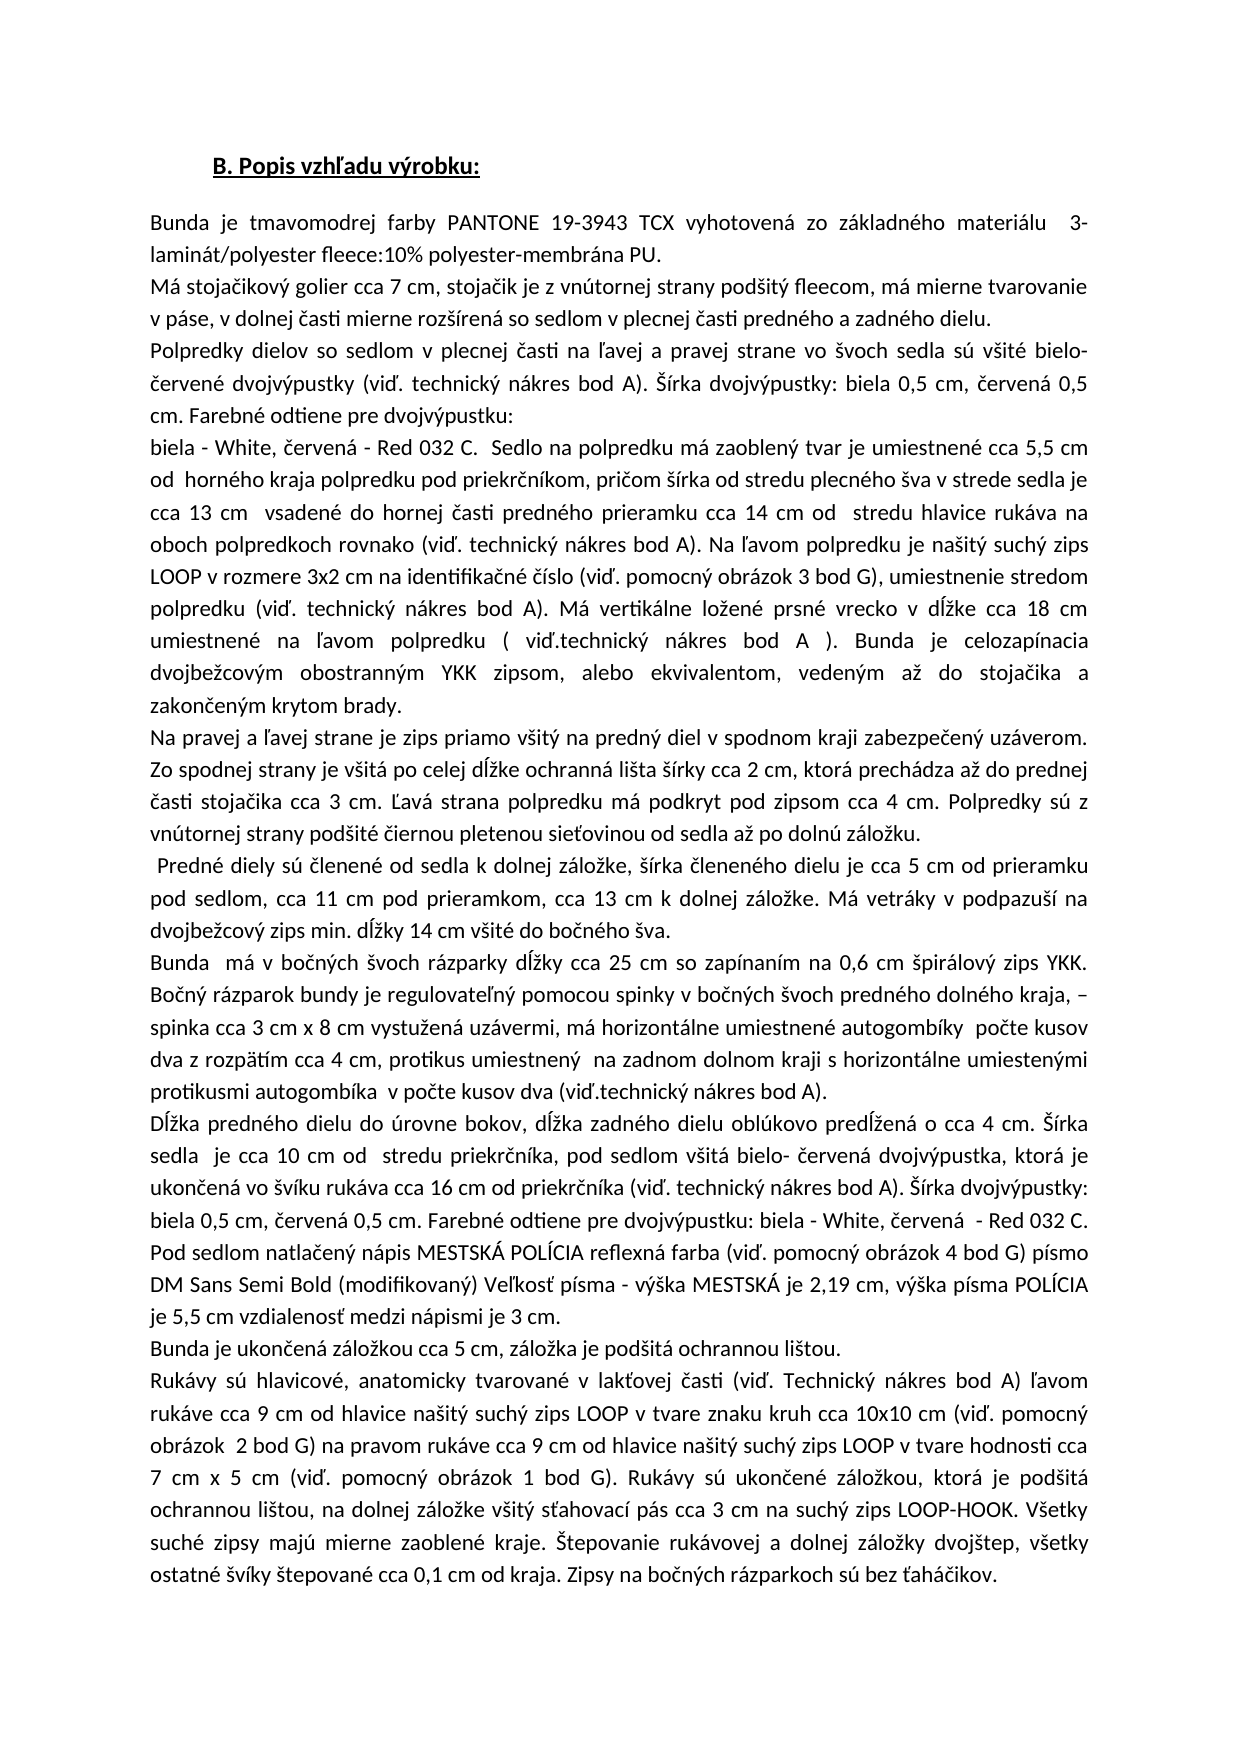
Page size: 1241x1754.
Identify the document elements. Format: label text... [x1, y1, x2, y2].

text Predné diely sú členené od sedla k dolnej záložke, šírka členeného dielu je cca 5 cm od prieramku pod sedlom, cca 11 cm pod prieramkom, cca 13 cm k dolnej záložke. Má vetráky v podpazuší na dvojbežcový zips min. dĺžky 14 cm všité do bočného šva. [150, 852, 1090, 944]
text Má stojačikový golier cca 7 cm, stojačik je z vnútornej strany podšitý fleecom, má mierne tvarovanie v páse, v dolnej časti mierne rozšírená so sedlom v plecnej časti predného a zadného dielu. [150, 272, 1090, 332]
text Bunda je tmavomodrej farby PANTONE 19-3943 TCX vyhotovená zo základného materiálu 3- laminát/polyester fleece:10% polyester-membrána PU. [150, 208, 1090, 268]
text Polpredky dielov so sedlom v plecnej časti na ľavej a pravej strane vo švoch sedla sú všité bielo- červené dvojvýpustky (viď. technický nákres bod A). Šírka dvojvýpustky: biela 0,5 cm, červená 0,5 cm. Farebné odtiene pre dvojvýpustku: [150, 337, 1090, 429]
text Na pravej a ľavej strane je zips priamo všitý na predný diel v spodnom kraji zabezpečený uzáverom. Zo spodnej strany je všitá po celej dĺžke ochranná lišta šírky cca 2 cm, ktorá prechádza až do prednej časti stojačika cca 3 cm. Ľavá strana polpredku má podkryt pod zipsom cca 4 cm. Polpredky sú z vnútornej strany podšité čiernou pletenou sieťovinou od sedla až po dolnú záložku. [150, 723, 1090, 847]
text biela - White, červená - Red 032 C. Sedlo na polpredku má zaoblený tvar je umiestnené cca 5,5 cm od horného kraja polpredku pod priekrčníkom, pričom šírka od stredu plecného šva v strede sedla je cca 13 cm vsadené do hornej časti predného prieramku cca 14 cm od stredu hlavice rukáva na oboch polpredkoch rovnako (viď. technický nákres bod A). Na ľavom polpredku je našitý suchý zips LOOP v rozmere 3x2 cm na identifikačné číslo (viď. pomocný obrázok 3 bod G), umiestnenie stredom polpredku (viď. technický nákres bod A). Má vertikálne ložené prsné vrecko v dĺžke cca 18 cm umiestnené na ľavom polpredku ( viď.technický nákres bod A ). Bunda je celozapínacia dvojbežcovým obostranným YKK zipsom, alebo ekvivalentom, vedeným až do stojačika a zakončeným krytom brady. [150, 433, 1090, 719]
text B. Popis vzhľadu výrobku: [212, 150, 1090, 181]
text Dĺžka predného dielu do úrovne bokov, dĺžka zadného dielu oblúkovo predĺžená o cca 4 cm. Šírka sedla je cca 10 cm od stredu priekrčníka, pod sedlom všitá bielo- červená dvojvýpustka, ktorá je ukončená vo švíku rukáva cca 16 cm od priekrčníka (viď. technický nákres bod A). Šírka dvojvýpustky: biela 0,5 cm, červená 0,5 cm. Farebné odtiene pre dvojvýpustku: biela - White, červená - Red 032 C. Pod sedlom natlačený nápis MESTSKÁ POLÍCIA reflexná farba (viď. pomocný obrázok 4 bod G) písmo DM Sans Semi Bold (modifikovaný) Veľkosť písma - výška MESTSKÁ je 2,19 cm, výška písma POLÍCIA je 5,5 cm vzdialenosť medzi nápismi je 3 cm. [150, 1109, 1090, 1330]
text Bunda je ukončená záložkou cca 5 cm, záložka je podšitá ochrannou lištou. [150, 1334, 1090, 1362]
text Bunda má v bočných švoch rázparky dĺžky cca 25 cm so zapínaním na 0,6 cm špirálový zips YKK. Bočný rázparok bundy je regulovateľný pomocou spinky v bočných švoch predného dolného kraja, – spinka cca 3 cm x 8 cm vystužená uzávermi, má horizontálne umiestnené autogombíky počte kusov dva z rozpätím cca 4 cm, protikus umiestnený na zadnom dolnom kraji s horizontálne umiestenými protikusmi autogombíka v počte kusov dva (viď.technický nákres bod A). [150, 948, 1090, 1105]
text Rukávy sú hlavicové, anatomicky tvarované v lakťovej časti (viď. Technický nákres bod A) ľavom rukáve cca 9 cm od hlavice našitý suchý zips LOOP v tvare znaku kruh cca 10x10 cm (viď. pomocný obrázok 2 bod G) na pravom rukáve cca 9 cm od hlavice našitý suchý zips LOOP v tvare hodnosti cca 7 cm x 5 cm (viď. pomocný obrázok 1 bod G). Rukávy sú ukončené záložkou, ktorá je podšitá ochrannou lištou, na dolnej záložke všitý sťahovací pás cca 3 cm na suchý zips LOOP-HOOK. Všetky suché zipsy majú mierne zaoblené kraje. Štepovanie rukávovej a dolnej záložky dvojštep, všetky ostatné švíky štepované cca 0,1 cm od kraja. Zipsy na bočných rázparkoch sú bez ťaháčikov. [150, 1367, 1090, 1588]
